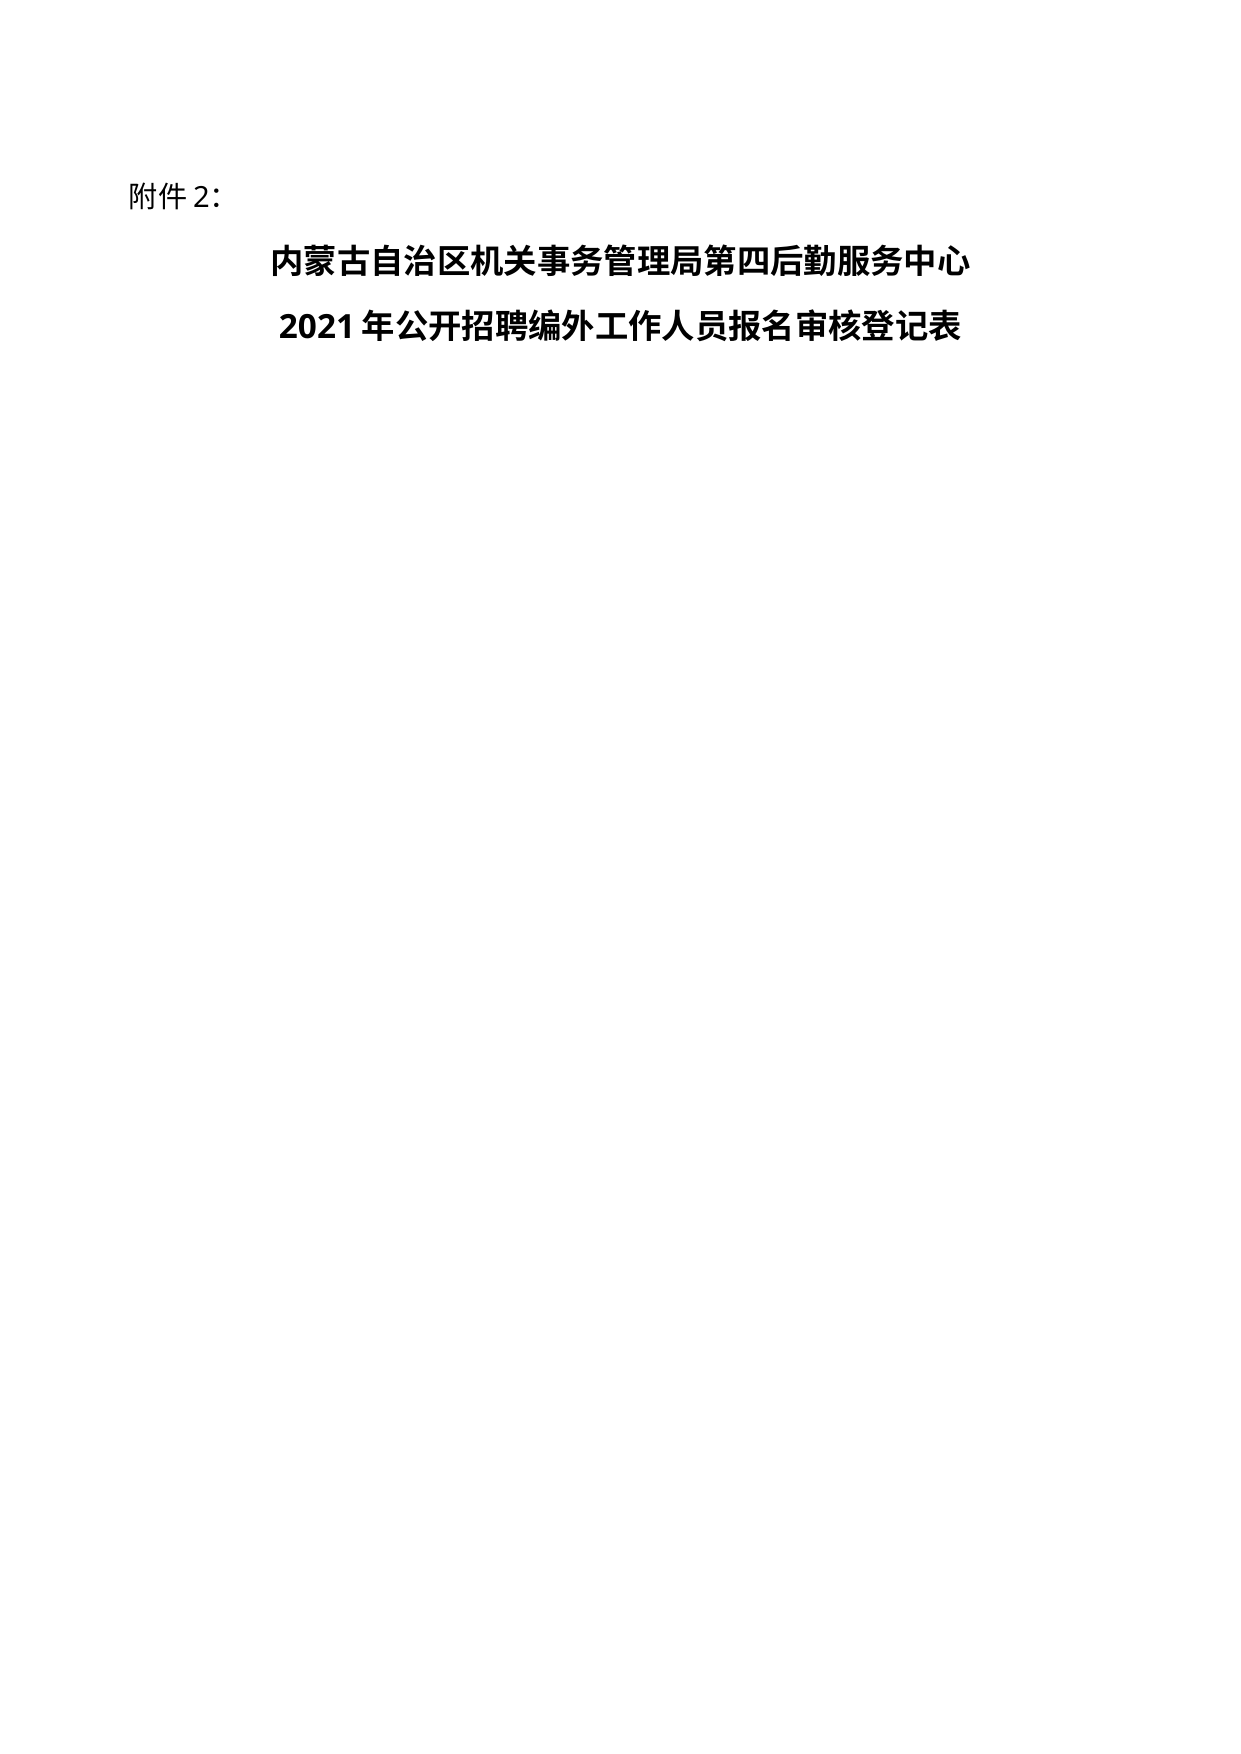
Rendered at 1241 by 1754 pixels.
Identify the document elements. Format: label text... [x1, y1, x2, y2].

text 2021年公开招聘编外工作人员报名审核登记表 [187, 292, 1053, 357]
text 内蒙古自治区机关事务管理局第四后勤服务中心 [187, 227, 1053, 292]
text 附件2： [129, 162, 1053, 227]
